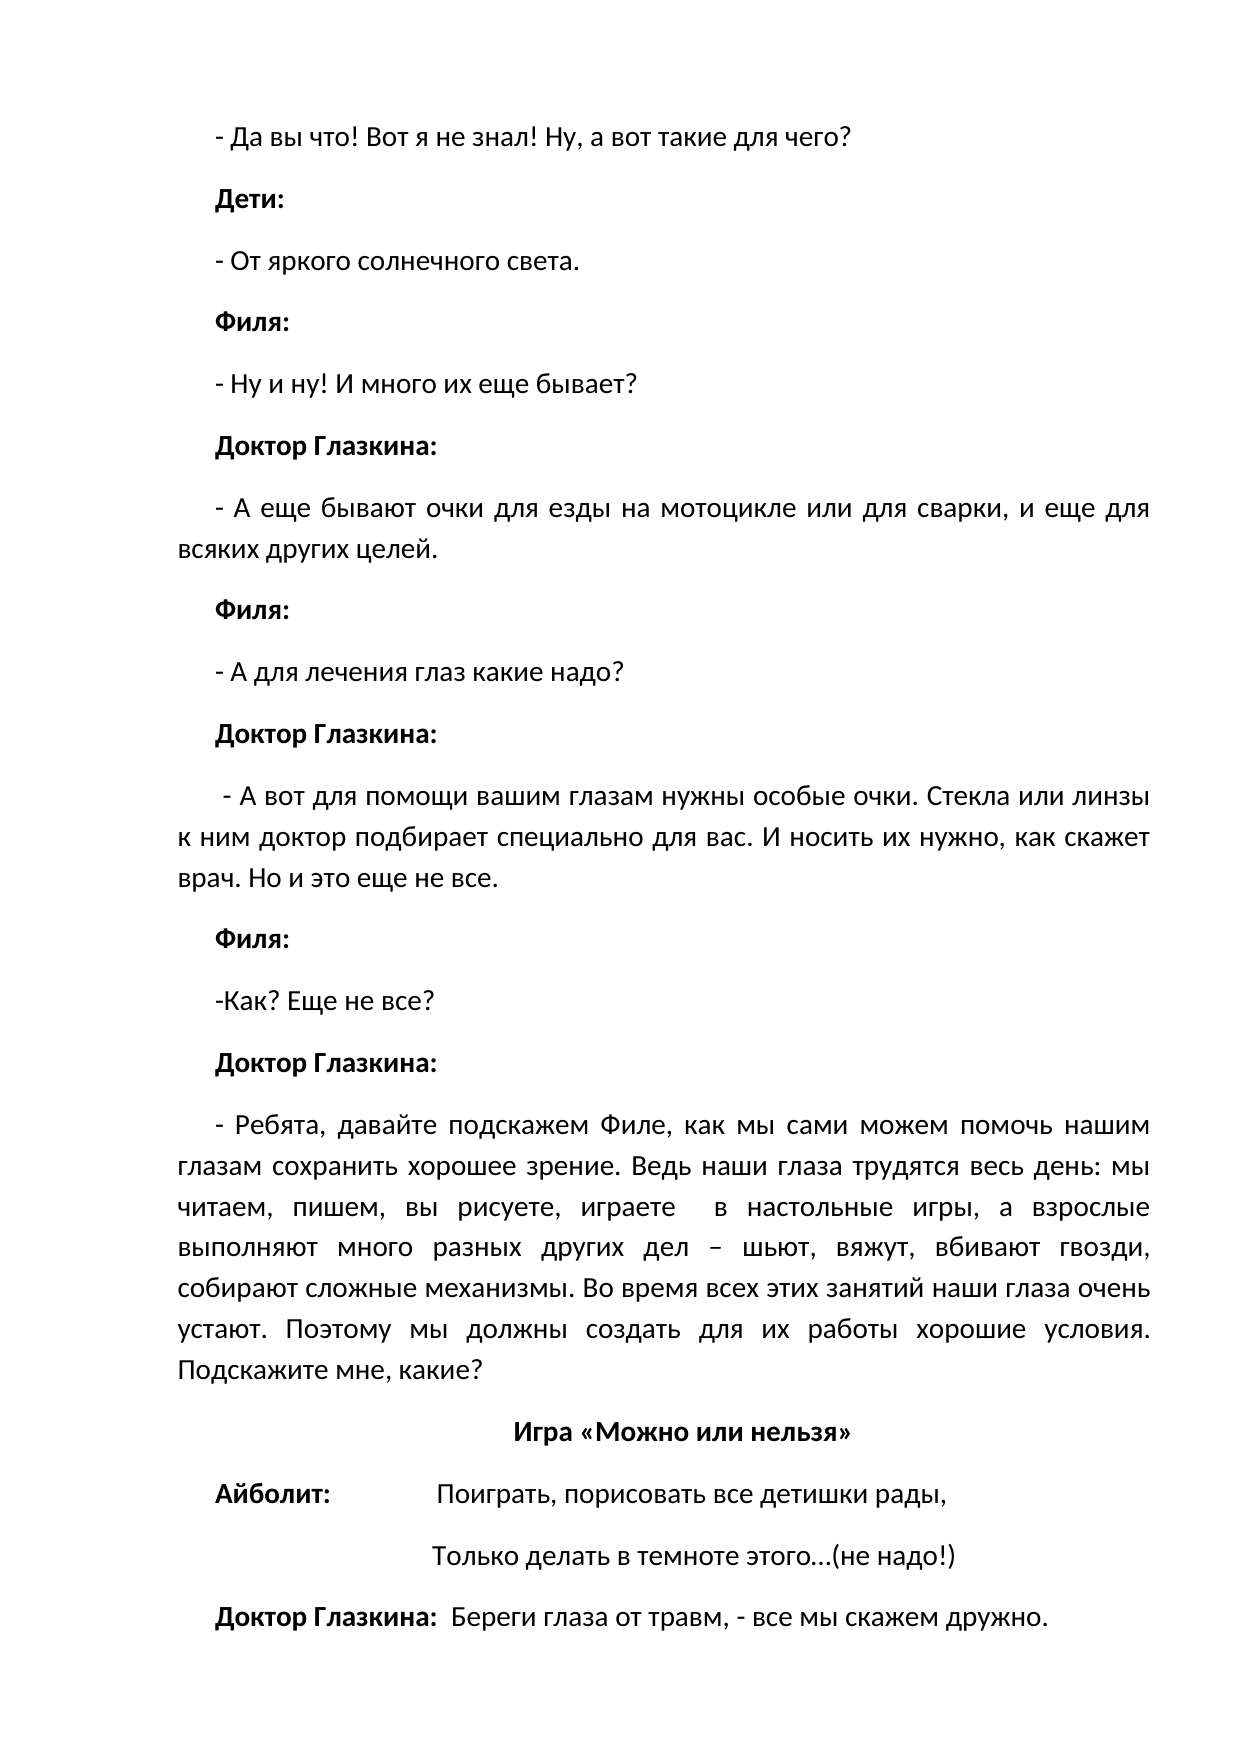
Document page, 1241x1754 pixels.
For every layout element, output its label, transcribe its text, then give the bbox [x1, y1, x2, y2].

text - Ребята, давайте подскажем Филе, как мы сами можем помочь нашим глазам сохранить хорошее зрение. Ведь наши глаза трудятся весь день: мы читаем, пишем, вы рисуете, играете в настольные игры, а взрослые выполняют много разных других дел – шьют, вяжут, вбивают гвозди, собирают сложные механизмы. Во время всех этих занятий наши глаза очень устают. Поэтому мы должны создать для их работы хорошие условия. Подскажите мне, какие? [177, 1106, 1152, 1387]
text Доктор Глазкина: [177, 427, 1152, 463]
text - Да вы что! Вот я не знал! Ну, а вот такие для чего? [177, 118, 1152, 154]
text Только делать в темноте этого…(не надо!) [177, 1537, 1152, 1572]
text Айболит: Поиграть, порисовать все детишки рады, [177, 1475, 1152, 1511]
text Доктор Глазкина: Береги глаза от травм, - все мы скажем дружно. [177, 1598, 1152, 1634]
text Филя: [177, 591, 1152, 627]
text - Ну и ну! И много их еще бывает? [177, 365, 1152, 401]
text - От яркого солнечного света. [177, 242, 1152, 277]
text Доктор Глазкина: [177, 1044, 1152, 1079]
text - А еще бывают очки для езды на мотоцикле или для сварки, и еще для всяких других целей. [177, 489, 1152, 565]
text Филя: [177, 920, 1152, 956]
text - А вот для помощи вашим глазам нужны особые очки. Стекла или линзы к ним доктор подбирает специально для вас. И носить их нужно, как скажет врач. Но и это еще не все. [177, 777, 1152, 894]
text -Как? Еще не все? [177, 982, 1152, 1018]
text Филя: [177, 303, 1152, 339]
text Дети: [177, 180, 1152, 216]
text Игра «Можно или нельзя» [177, 1413, 1152, 1449]
text - А для лечения глаз какие надо? [177, 653, 1152, 689]
text Доктор Глазкина: [177, 715, 1152, 751]
